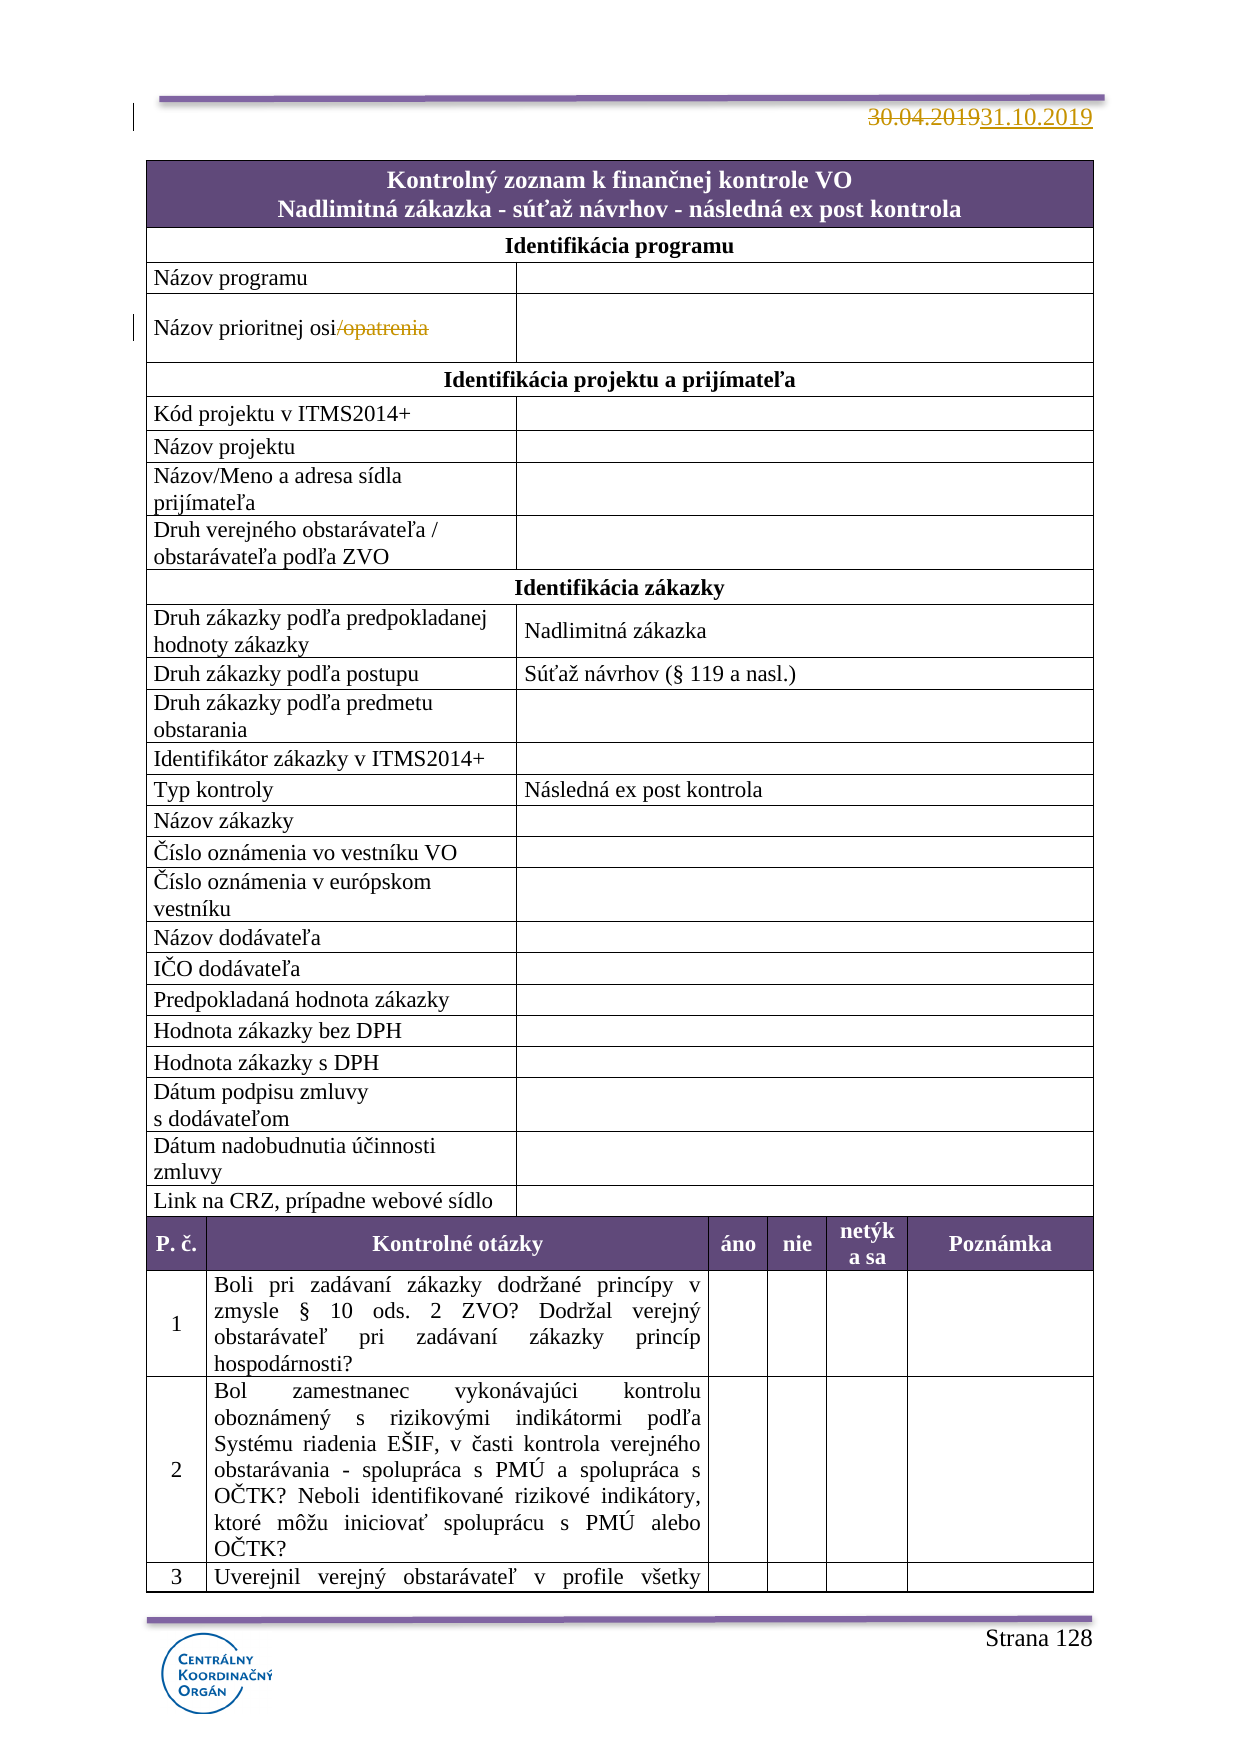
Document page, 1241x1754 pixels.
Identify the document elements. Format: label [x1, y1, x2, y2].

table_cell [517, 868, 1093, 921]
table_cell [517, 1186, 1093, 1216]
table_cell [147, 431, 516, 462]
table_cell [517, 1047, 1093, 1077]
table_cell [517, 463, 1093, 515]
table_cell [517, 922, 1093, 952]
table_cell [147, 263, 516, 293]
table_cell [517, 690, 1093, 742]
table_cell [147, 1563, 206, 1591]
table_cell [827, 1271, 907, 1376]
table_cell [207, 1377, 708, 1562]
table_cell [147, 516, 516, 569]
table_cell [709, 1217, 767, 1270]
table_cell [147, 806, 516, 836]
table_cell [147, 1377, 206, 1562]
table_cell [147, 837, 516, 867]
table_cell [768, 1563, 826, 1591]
picture [159, 1631, 272, 1713]
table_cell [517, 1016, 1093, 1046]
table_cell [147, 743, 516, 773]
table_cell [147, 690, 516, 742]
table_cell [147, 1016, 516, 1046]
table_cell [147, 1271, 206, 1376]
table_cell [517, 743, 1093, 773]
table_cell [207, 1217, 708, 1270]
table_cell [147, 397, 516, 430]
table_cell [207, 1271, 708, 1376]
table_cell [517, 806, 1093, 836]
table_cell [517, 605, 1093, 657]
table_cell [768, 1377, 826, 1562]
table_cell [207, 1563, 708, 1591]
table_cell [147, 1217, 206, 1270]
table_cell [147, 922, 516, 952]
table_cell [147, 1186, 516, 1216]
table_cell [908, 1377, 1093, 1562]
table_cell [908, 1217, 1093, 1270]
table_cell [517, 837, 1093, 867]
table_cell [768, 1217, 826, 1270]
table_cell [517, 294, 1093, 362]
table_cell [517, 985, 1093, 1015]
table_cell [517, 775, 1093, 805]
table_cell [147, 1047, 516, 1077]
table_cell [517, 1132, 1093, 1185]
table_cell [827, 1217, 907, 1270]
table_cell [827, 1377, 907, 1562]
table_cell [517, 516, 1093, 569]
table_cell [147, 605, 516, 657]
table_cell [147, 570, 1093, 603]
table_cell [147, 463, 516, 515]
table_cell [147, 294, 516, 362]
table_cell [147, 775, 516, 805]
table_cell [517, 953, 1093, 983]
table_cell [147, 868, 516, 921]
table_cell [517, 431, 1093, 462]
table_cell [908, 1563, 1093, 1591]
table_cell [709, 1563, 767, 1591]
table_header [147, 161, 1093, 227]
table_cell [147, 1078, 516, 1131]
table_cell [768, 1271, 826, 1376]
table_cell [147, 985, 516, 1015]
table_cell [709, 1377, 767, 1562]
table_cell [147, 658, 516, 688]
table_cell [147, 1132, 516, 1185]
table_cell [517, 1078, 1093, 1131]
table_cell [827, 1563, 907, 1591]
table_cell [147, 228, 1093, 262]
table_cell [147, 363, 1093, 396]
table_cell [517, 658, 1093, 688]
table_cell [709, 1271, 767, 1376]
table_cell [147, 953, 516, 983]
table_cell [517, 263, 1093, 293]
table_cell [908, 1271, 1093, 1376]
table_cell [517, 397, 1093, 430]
